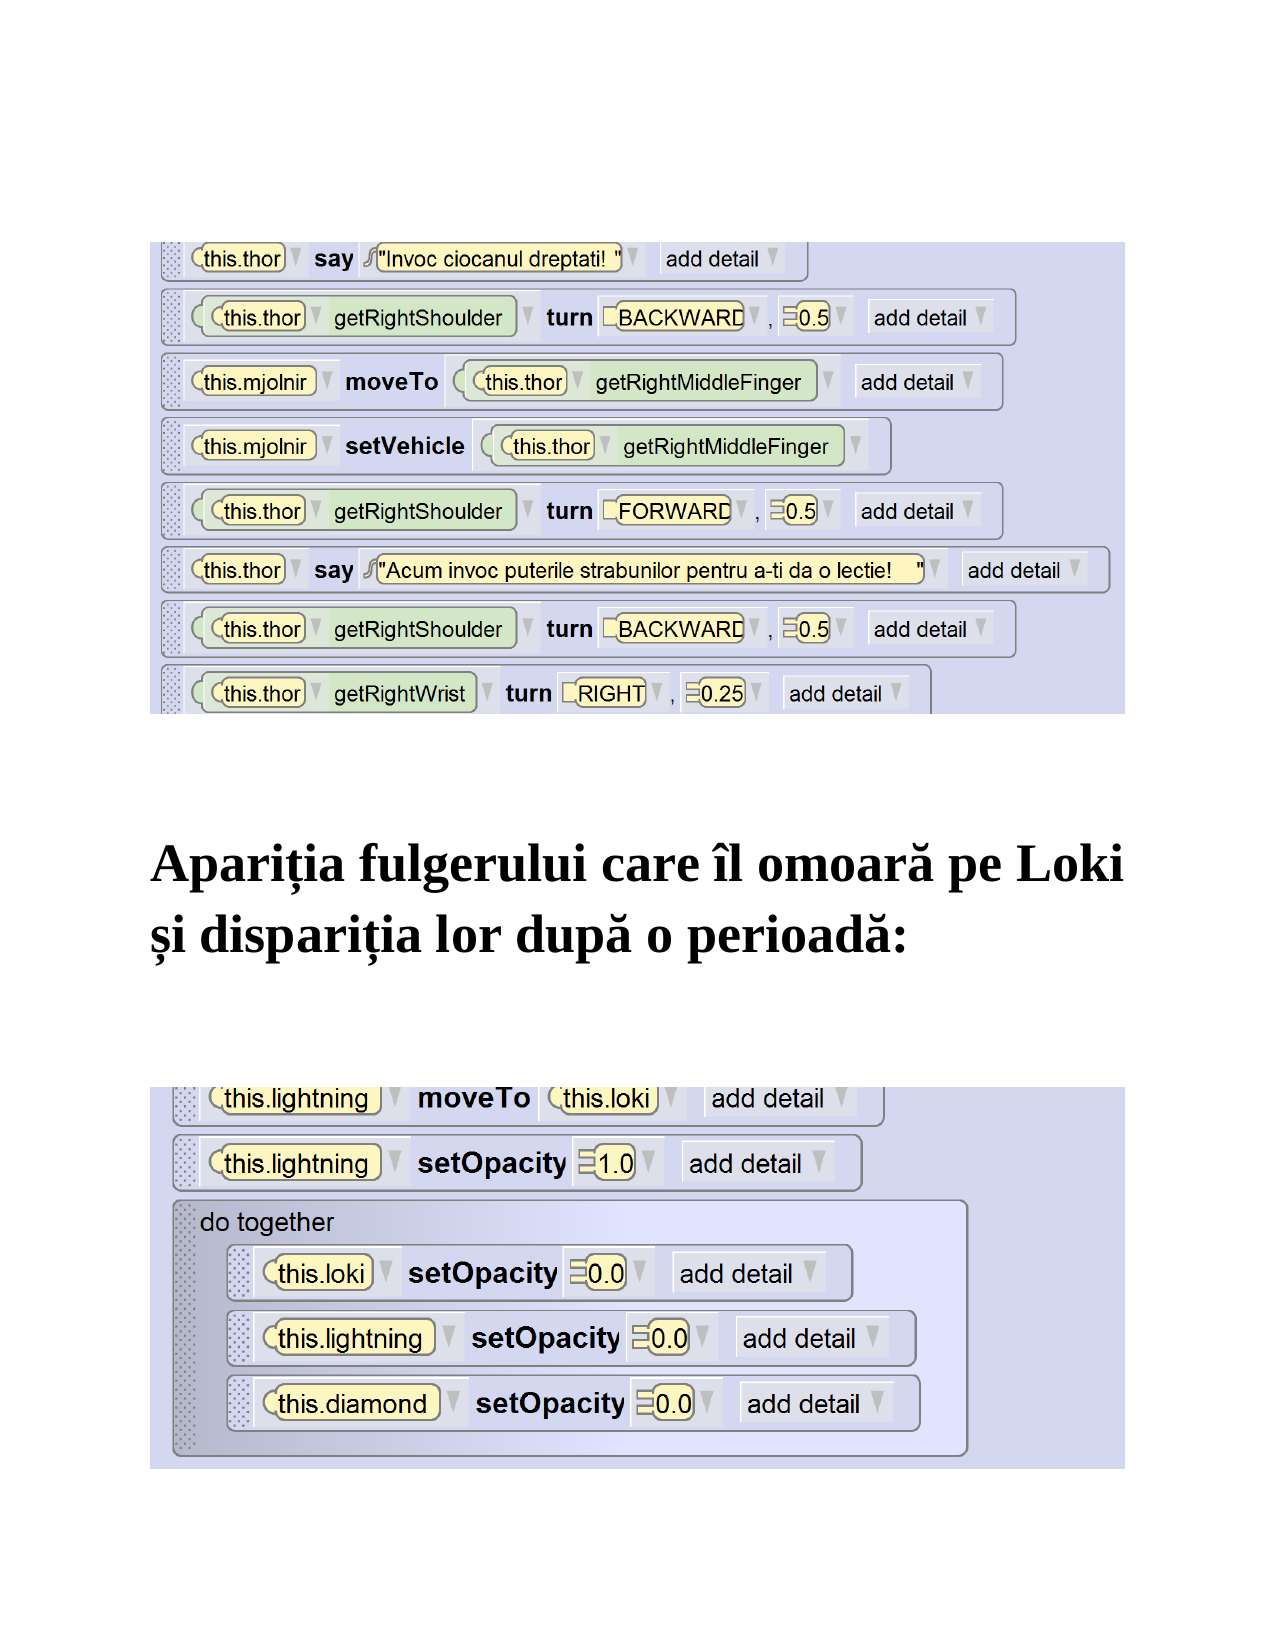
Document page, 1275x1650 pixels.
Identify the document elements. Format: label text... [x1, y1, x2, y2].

picture [150, 1087, 1125, 1469]
picture [150, 242, 1125, 714]
text Apariția fulgerului care îl omoară pe Loki și dispariția lor după o perioadă: [150, 831, 1125, 965]
